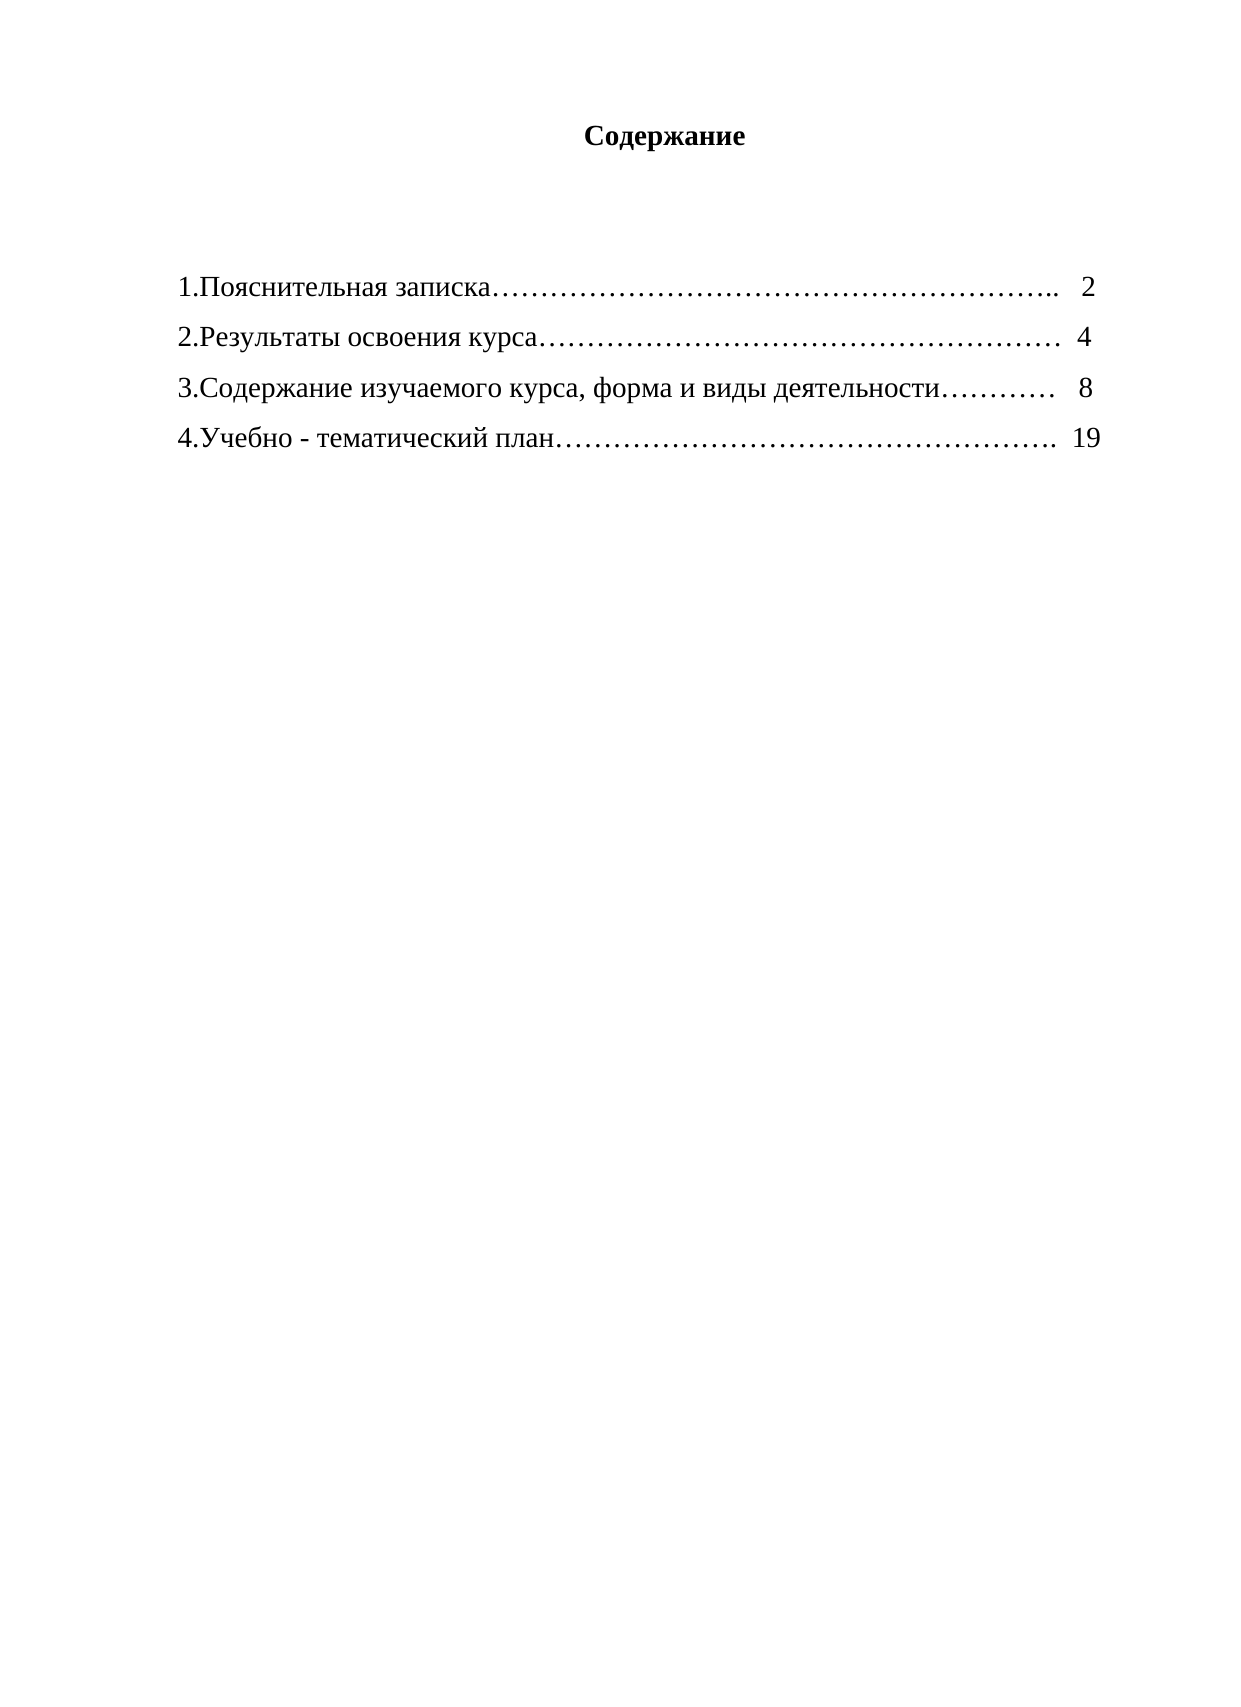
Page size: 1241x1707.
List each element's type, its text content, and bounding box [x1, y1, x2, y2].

text 1.Пояснительная записка………………………………………………….. 2 [177, 269, 1152, 303]
text Содержание [177, 118, 1152, 152]
text 3.Содержание изучаемого курса, форма и виды деятельности………… 8 [177, 370, 1152, 403]
text 2.Результаты освоения курса……………………………………………… 4 [177, 319, 1152, 353]
text 4.Учебно - тематический план……………………………………………. 19 [177, 420, 1152, 453]
